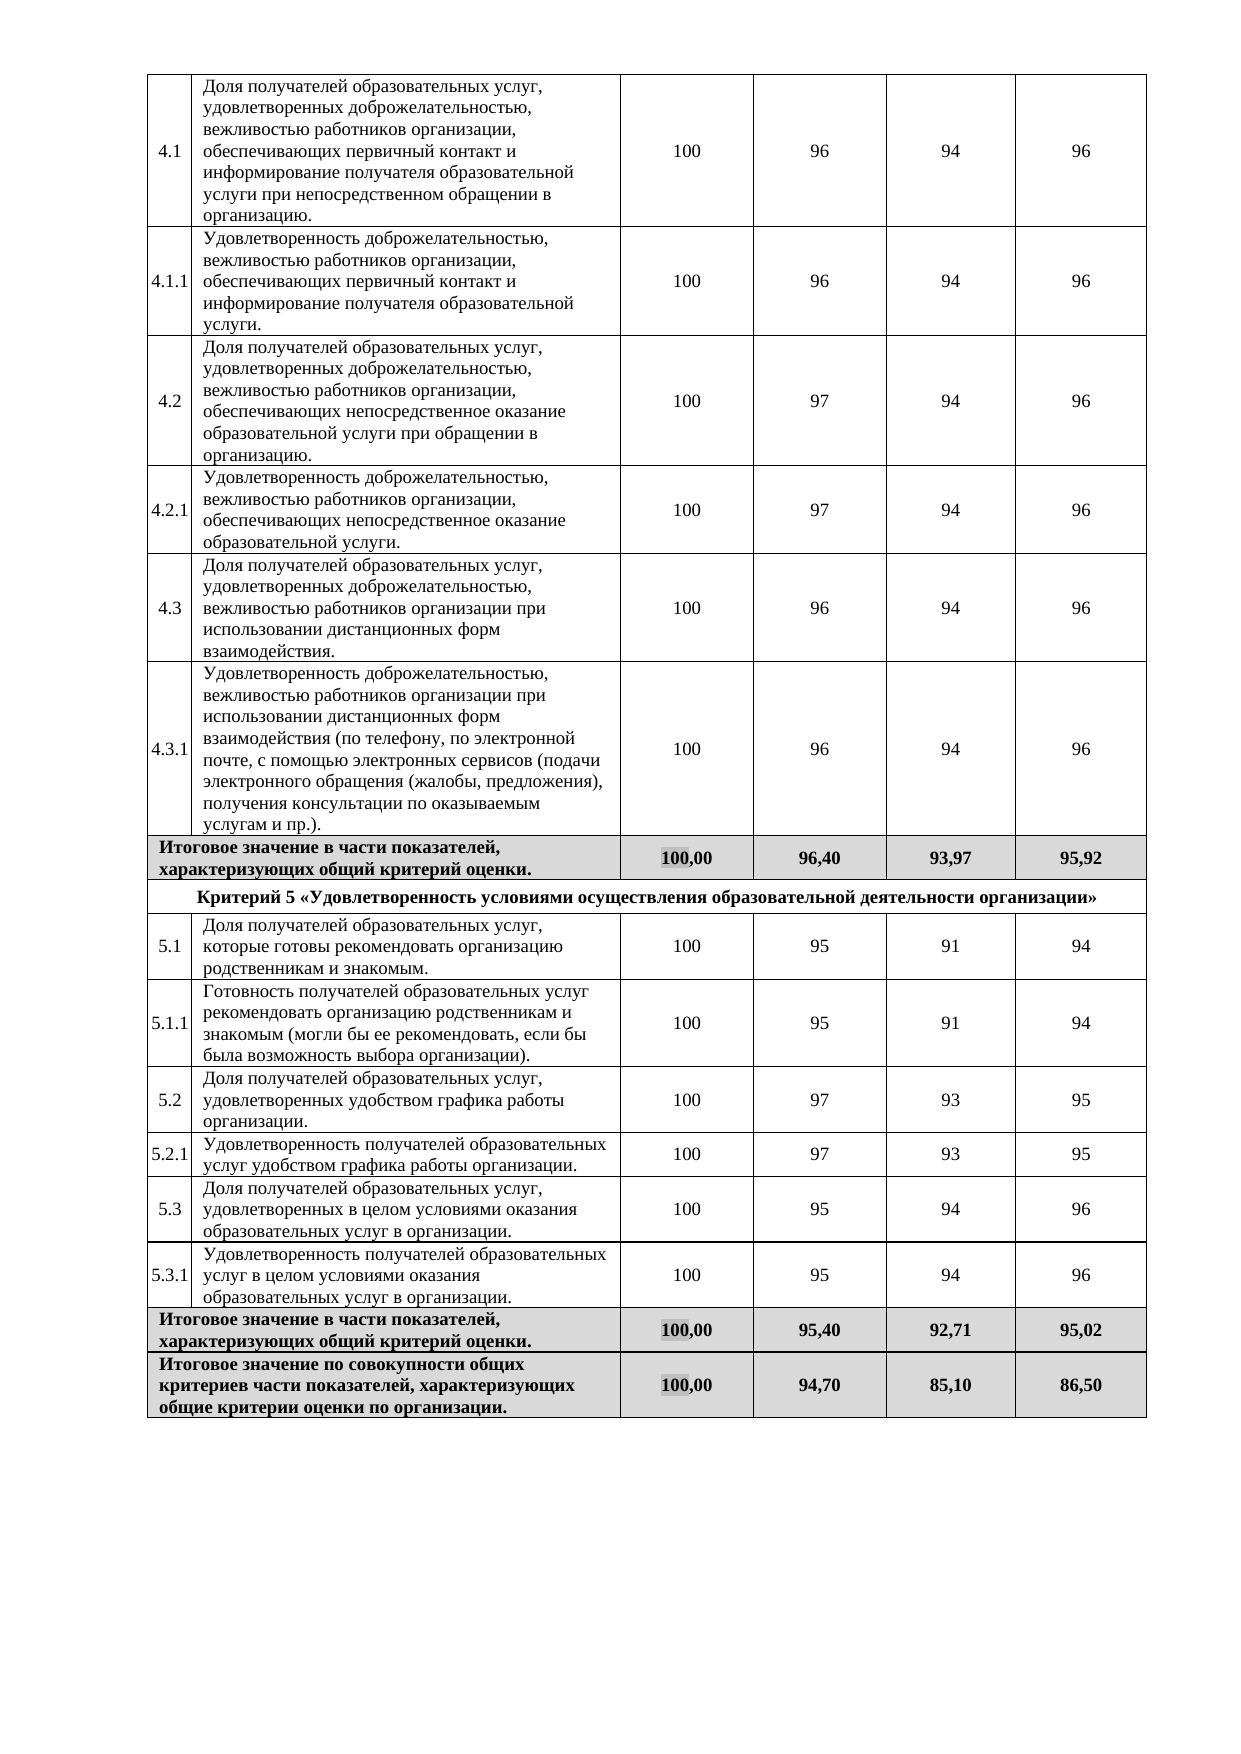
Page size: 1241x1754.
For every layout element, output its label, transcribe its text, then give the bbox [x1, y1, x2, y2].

table_cell 96 [1016, 662, 1146, 835]
table_cell Доля получателей образовательных услуг, удовлетворенных доброжелательностью, вежливостью работников организации при использовании дистанционных форм взаимодействия. [192, 554, 620, 661]
table_cell Доля получателей образовательных услуг, удовлетворенных доброжелательностью, вежливостью работников организации, обеспечивающих первичный контакт и информирование получателя образовательной услуги при непосредственном обращении в организацию. [192, 75, 620, 226]
table_cell Критерий 5 «Удовлетворенность условиями осуществления образовательной деятельности организации» [148, 880, 1146, 913]
table_cell 100,00 [621, 1353, 753, 1417]
table_cell 4.1 [148, 75, 191, 226]
table_cell 94 [1016, 914, 1146, 978]
table_cell 92,71 [887, 1308, 1015, 1351]
table_cell Доля получателей образовательных услуг, удовлетворенных доброжелательностью, вежливостью работников организации, обеспечивающих непосредственное оказание образовательной услуги при обращении в организацию. [192, 336, 620, 465]
table_cell 4.3.1 [148, 662, 191, 835]
table_cell 94 [887, 75, 1015, 226]
table_cell 4.2 [148, 336, 191, 465]
table_cell Итоговое значение в части показателей, характеризующих общий критерий оценки. [148, 836, 620, 879]
table_cell 96 [754, 75, 886, 226]
table_cell 5.3 [148, 1177, 191, 1241]
table_cell Удовлетворенность получателей образовательных услуг в целом условиями оказания образовательных услуг в организации. [192, 1243, 620, 1307]
table_cell 95,92 [1016, 836, 1146, 879]
table_cell 100 [621, 336, 753, 465]
table_cell 96 [754, 554, 886, 661]
table_cell 100,00 [621, 836, 753, 879]
table_cell 5.1.1 [148, 980, 191, 1066]
table_cell 96 [1016, 554, 1146, 661]
table_cell 94 [887, 336, 1015, 465]
table_cell 96 [754, 227, 886, 335]
table_cell 93 [887, 1067, 1015, 1132]
table_cell 100 [621, 1067, 753, 1132]
table_cell 97 [754, 1133, 886, 1176]
table_cell Доля получателей образовательных услуг, которые готовы рекомендовать организацию родственникам и знакомым. [192, 914, 620, 978]
table_cell 96 [1016, 466, 1146, 552]
table_cell 100 [621, 1243, 753, 1307]
table_cell 95 [754, 980, 886, 1066]
table_cell Итоговое значение в части показателей, характеризующих общий критерий оценки. [148, 1308, 620, 1351]
table_cell 96 [754, 662, 886, 835]
table_cell 94 [887, 1177, 1015, 1241]
table_cell 97 [754, 336, 886, 465]
table_cell 95 [754, 1177, 886, 1241]
table_cell 94 [887, 227, 1015, 335]
table_cell Доля получателей образовательных услуг, удовлетворенных в целом условиями оказания образовательных услуг в организации. [192, 1177, 620, 1241]
table_cell 96 [1016, 1177, 1146, 1241]
table_cell Удовлетворенность доброжелательностью, вежливостью работников организации, обеспечивающих первичный контакт и информирование получателя образовательной услуги. [192, 227, 620, 335]
table_cell 100 [621, 980, 753, 1066]
table_cell 100 [621, 554, 753, 661]
table_cell Удовлетворенность доброжелательностью, вежливостью работников организации при использовании дистанционных форм взаимодействия (по телефону, по электронной почте, с помощью электронных сервисов (подачи электронного обращения (жалобы, предложения), получения консультации по оказываемым услугам и пр.). [192, 662, 620, 835]
table_cell 95 [754, 1243, 886, 1307]
table_cell 97 [754, 466, 886, 552]
table_cell Итоговое значение по совокупности общих критериев части показателей, характеризующих общие критерии оценки по организации. [148, 1353, 620, 1417]
table_cell 96 [1016, 336, 1146, 465]
table_cell Удовлетворенность получателей образовательных услуг удобством графика работы организации. [192, 1133, 620, 1176]
table_cell 95,40 [754, 1308, 886, 1351]
table_cell 4.1.1 [148, 227, 191, 335]
table_cell 100 [621, 227, 753, 335]
table_cell Удовлетворенность доброжелательностью, вежливостью работников организации, обеспечивающих непосредственное оказание образовательной услуги. [192, 466, 620, 552]
table_cell 4.2.1 [148, 466, 191, 552]
table_cell 5.2 [148, 1067, 191, 1132]
table_cell Готовность получателей образовательных услуг рекомендовать организацию родственникам и знакомым (могли бы ее рекомендовать, если бы была возможность выбора организации). [192, 980, 620, 1066]
table_cell 96 [1016, 1243, 1146, 1307]
table_cell 100 [621, 1177, 753, 1241]
table_cell 100,00 [621, 1308, 753, 1351]
table_cell 5.2.1 [148, 1133, 191, 1176]
table_cell 100 [621, 914, 753, 978]
table_cell 97 [754, 1067, 886, 1132]
table_cell 94 [887, 554, 1015, 661]
table_cell 100 [621, 1133, 753, 1176]
table_cell 5.3.1 [148, 1243, 191, 1307]
table_cell 93,97 [887, 836, 1015, 879]
table_cell 94,70 [754, 1353, 886, 1417]
table_cell 96 [1016, 75, 1146, 226]
table_cell 85,10 [887, 1353, 1015, 1417]
table_cell 94 [887, 466, 1015, 552]
table_cell 94 [887, 1243, 1015, 1307]
table_cell 91 [887, 980, 1015, 1066]
table_cell 95 [754, 914, 886, 978]
table_cell 5.1 [148, 914, 191, 978]
table_cell 95,02 [1016, 1308, 1146, 1351]
table_cell 96 [1016, 227, 1146, 335]
table_cell 96,40 [754, 836, 886, 879]
table_cell 100 [621, 466, 753, 552]
table_cell 86,50 [1016, 1353, 1146, 1417]
table_cell 93 [887, 1133, 1015, 1176]
table_cell 4.3 [148, 554, 191, 661]
table_cell 94 [1016, 980, 1146, 1066]
table_cell 100 [621, 662, 753, 835]
table_cell 100 [621, 75, 753, 226]
table_cell 91 [887, 914, 1015, 978]
table_cell 94 [887, 662, 1015, 835]
table_cell 95 [1016, 1067, 1146, 1132]
table_cell Доля получателей образовательных услуг, удовлетворенных удобством графика работы организации. [192, 1067, 620, 1132]
table_cell 95 [1016, 1133, 1146, 1176]
